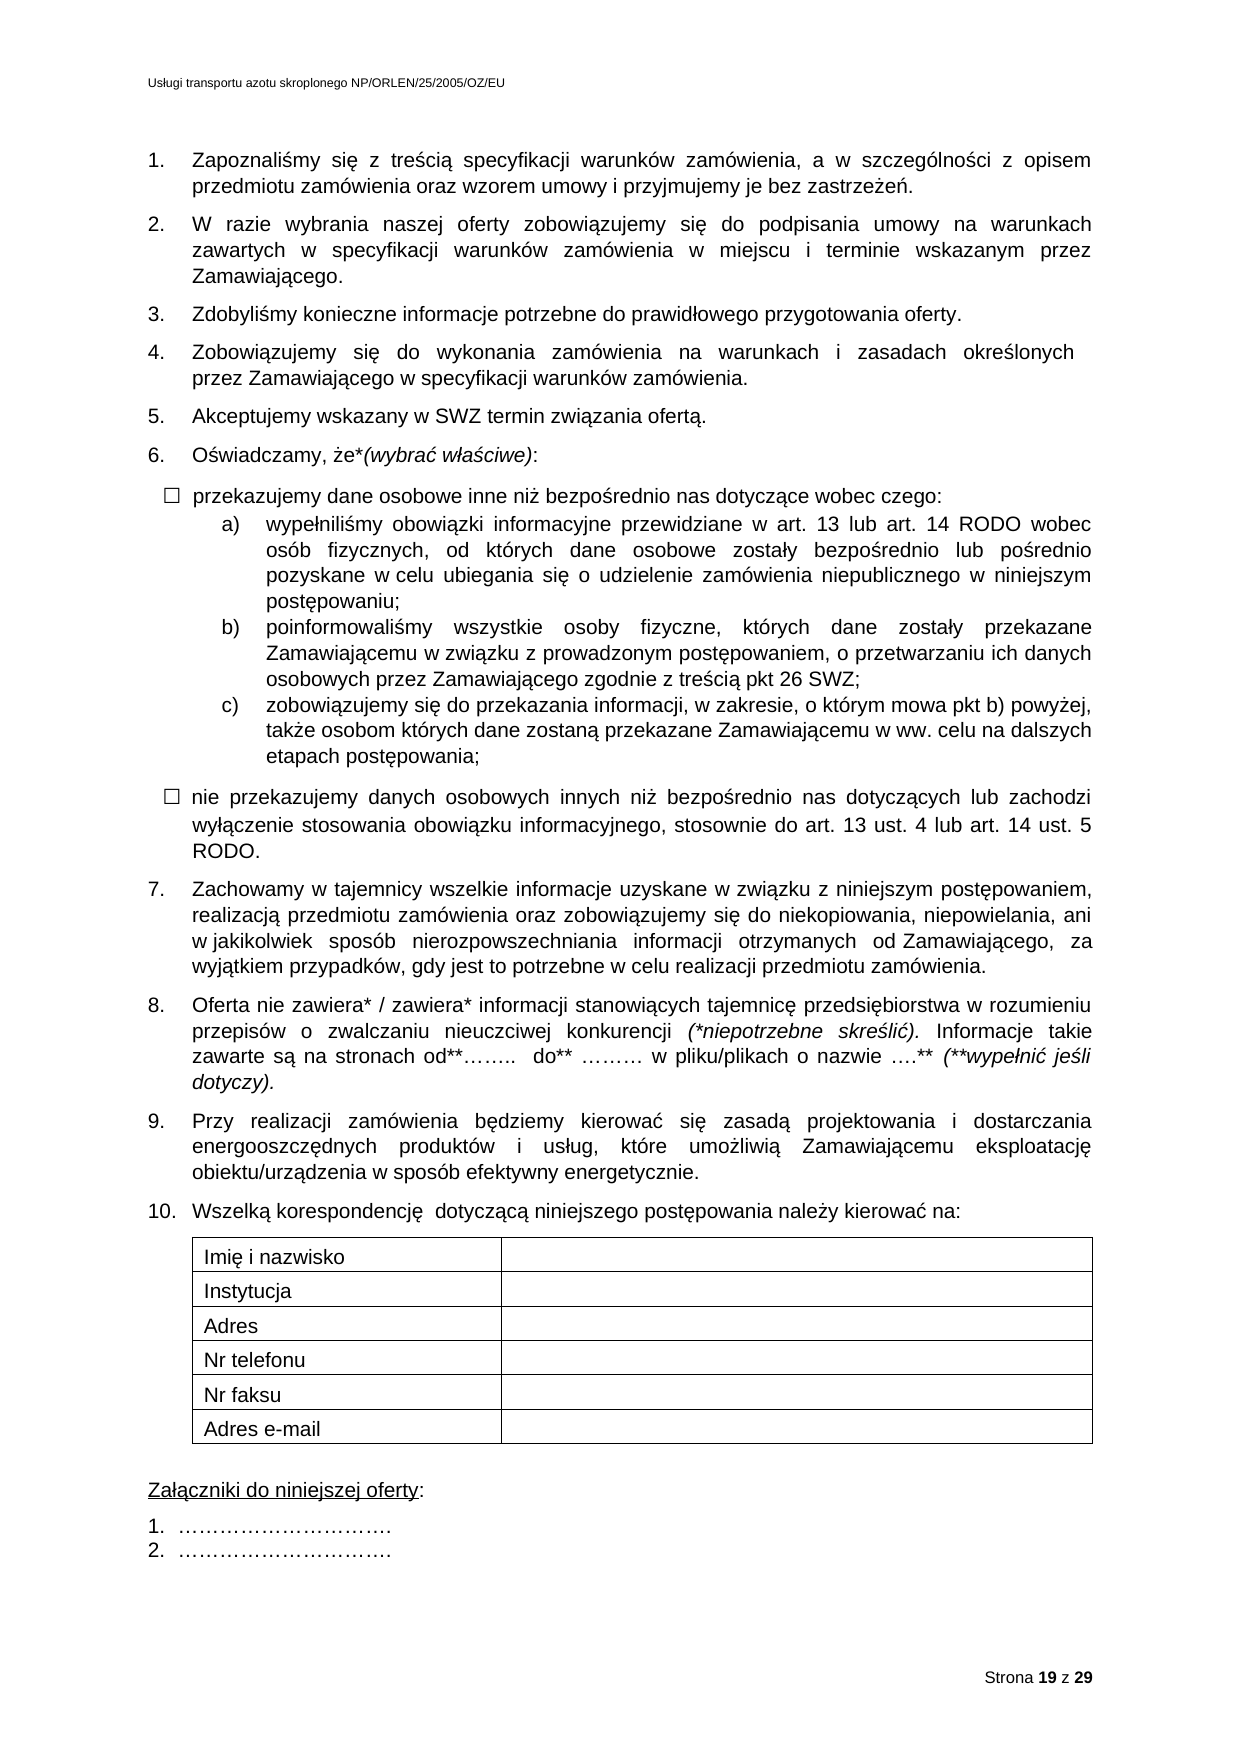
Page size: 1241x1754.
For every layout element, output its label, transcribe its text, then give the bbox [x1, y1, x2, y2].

table_cell Nr faksu [193, 1375, 501, 1409]
text przekazujemy dane osobowe inne niż bezpośrednio nas dotyczące wobec czego: [162, 481, 1093, 509]
table_header Imię i nazwisko [193, 1238, 501, 1271]
list wypełniliśmy obowiązki informacyjne przewidziane w art. 13 lub art. 14 RODO wobec osób fizycznych, od których dane osobowe zostały bezpośrednio lub pośrednio pozyskane w celu ubiegania się o udzielenie zamówienia niepublicznego w niniejszym postępowaniu; [221, 512, 1093, 613]
text Zobowiązujemy się do wykonania zamówienia na warunkach i zasadach określonych przez Zamawiającego w specyfikacji warunków zamówienia. [148, 340, 1093, 390]
text Akceptujemy wskazany w SWZ termin związania ofertą. [148, 404, 1093, 428]
table_cell [502, 1307, 1092, 1340]
text Oferta nie zawiera* / zawiera* informacji stanowiących tajemnicę przedsiębiorstwa w rozumieniu przepisów o zwalczaniu nieuczciwej konkurencji (*niepotrzebne skreślić). Informacje takie zawarte są na stronach od**…….. do** ……… w pliku/plikach o nazwie ….** (**wypełnić jeśli dotyczy). [148, 993, 1093, 1094]
text Zachowamy w tajemnicy wszelkie informacje uzyskane w związku z niniejszym postępowaniem, realizacją przedmiotu zamówienia oraz zobowiązujemy się do niekopiowania, niepowielania, ani w jakikolwiek sposób nierozpowszechniania informacji otrzymanych od Zamawiającego, za wyjątkiem przypadków, gdy jest to potrzebne w celu realizacji przedmiotu zamówienia. [148, 877, 1093, 978]
text W razie wybrania naszej oferty zobowiązujemy się do podpisania umowy na warunkach zawartych w specyfikacji warunków zamówienia w miejscu i terminie wskazanym przez Zamawiającego. [148, 212, 1093, 287]
table_cell Adres e-mail [193, 1410, 501, 1443]
text Zdobyliśmy konieczne informacje potrzebne do prawidłowego przygotowania oferty. [148, 302, 1093, 326]
list nie przekazujemy danych osobowych innych niż bezpośrednio nas dotyczących lub zachodzi wyłączenie stosowania obowiązku informacyjnego, stosownie do art. 13 ust. 4 lub art. 14 ust. 5 RODO. [162, 782, 1093, 862]
table_cell Nr telefonu [193, 1341, 501, 1374]
table_cell [502, 1272, 1092, 1306]
text Załączniki do niniejszej oferty: [148, 1477, 1093, 1501]
table_cell [502, 1410, 1092, 1443]
table_cell Instytucja [193, 1272, 501, 1306]
text Wszelką korespondencję dotyczącą niniejszego postępowania należy kierować na: [148, 1198, 1093, 1222]
text zobowiązujemy się do przekazania informacji, w zakresie, o którym mowa pkt b) powyżej, także osobom których dane zostaną przekazane Zamawiającemu w ww. celu na dalszych etapach postępowania; [221, 692, 1093, 768]
list …………………………. [148, 1538, 1093, 1562]
table_cell [502, 1375, 1092, 1409]
table_cell Adres [193, 1307, 501, 1340]
list …………………………. [148, 1514, 1093, 1538]
table_header [502, 1238, 1092, 1271]
text poinformowaliśmy wszystkie osoby fizyczne, których dane zostały przekazane Zamawiającemu w związku z prowadzonym postępowaniem, o przetwarzaniu ich danych osobowych przez Zamawiającego zgodnie z treścią pkt 26 SWZ; [221, 615, 1093, 691]
text Przy realizacji zamówienia będziemy kierować się zasadą projektowania i dostarczania energooszczędnych produktów i usług, które umożliwią Zamawiającemu eksploatację obiektu/urządzenia w sposób efektywny energetycznie. [148, 1108, 1093, 1184]
table_cell [502, 1341, 1092, 1374]
text Zapoznaliśmy się z treścią specyfikacji warunków zamówienia, a w szczególności z opisem przedmiotu zamówienia oraz wzorem umowy i przyjmujemy je bez zastrzeżeń. [148, 148, 1093, 197]
text Oświadczamy, że*(wybrać właściwe): [148, 443, 1093, 467]
